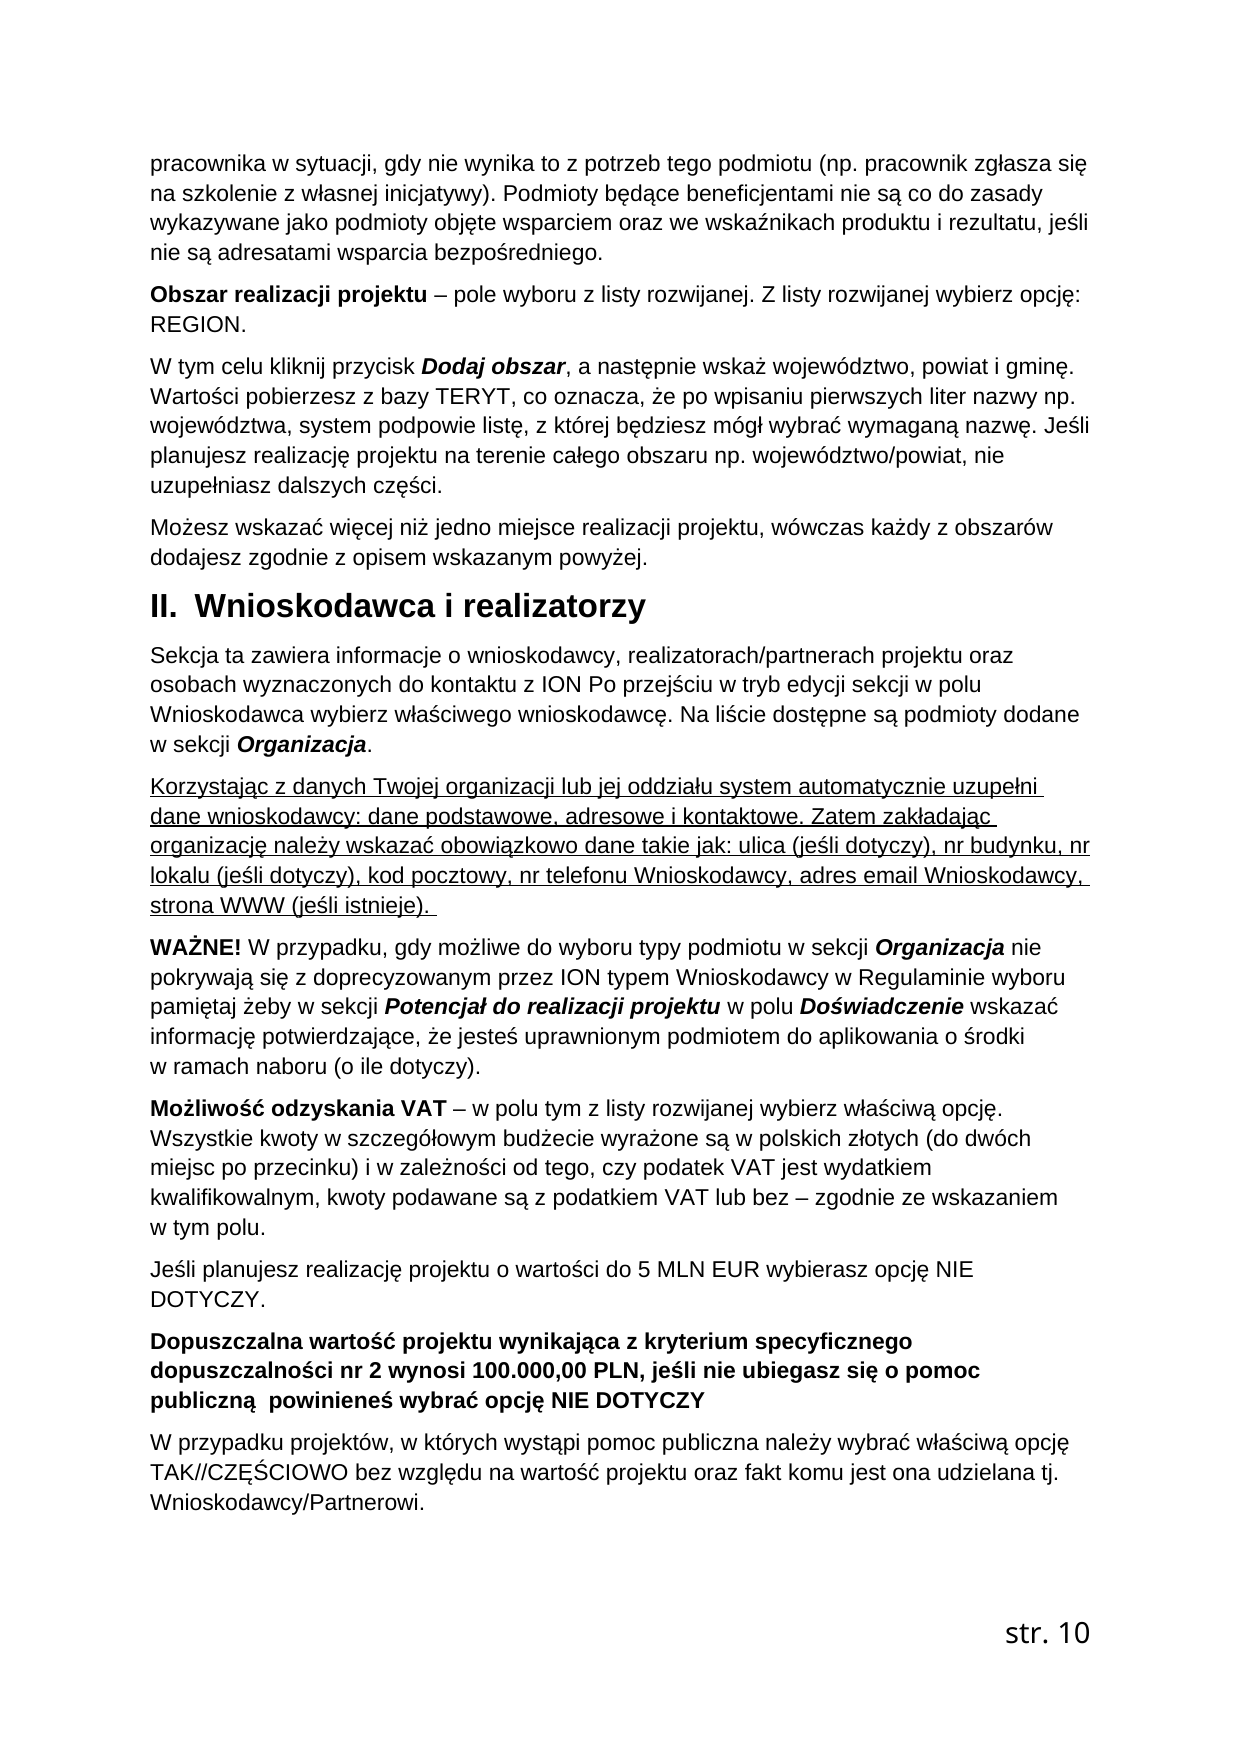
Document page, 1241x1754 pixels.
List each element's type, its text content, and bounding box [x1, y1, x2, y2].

text Możesz wskazać więcej niż jedno miejsce realizacji projektu, wówczas każdy z obszarów dodajesz zgodnie z opisem wskazanym powyżej. [150, 514, 1090, 570]
text Obszar realizacji projektu – pole wyboru z listy rozwijanej. Z listy rozwijanej wybierz opcję: REGION. [150, 281, 1090, 337]
text Korzystając z danych Twojej organizacji lub jej oddziału system automatycznie uzupełni dane wnioskodawcy: dane podstawowe, adresowe i kontaktowe. Zatem zakładając organizację należy wskazać obowiązkowo dane takie jak: ulica (jeśli dotyczy), nr budynku, nr lokalu (jeśli dotyczy), kod pocztowy, nr telefonu Wnioskodawcy, adres email Wnioskodawcy, strona WWW (jeśli istnieje). [150, 856, 1090, 885]
text Korzystając z danych Twojej organizacji lub jej oddziału system automatycznie uzupełni dane wnioskodawcy: dane podstawowe, adresowe i kontaktowe. Zatem zakładając organizację należy wskazać obowiązkowo dane takie jak: ulica (jeśli dotyczy), nr budynku, nr lokalu (jeśli dotyczy), kod pocztowy, nr telefonu Wnioskodawcy, adres email Wnioskodawcy, strona WWW (jeśli istnieje). [150, 773, 1090, 855]
text Korzystając z danych Twojej organizacji lub jej oddziału system automatycznie uzupełni dane wnioskodawcy: dane podstawowe, adresowe i kontaktowe. Zatem zakładając organizację należy wskazać obowiązkowo dane takie jak: ulica (jeśli dotyczy), nr budynku, nr lokalu (jeśli dotyczy), kod pocztowy, nr telefonu Wnioskodawcy, adres email Wnioskodawcy, strona WWW (jeśli istnieje). [150, 886, 1090, 918]
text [150, 150, 1090, 265]
text W tym celu kliknij przycisk Dodaj obszar, a następnie wskaż województwo, powiat i gminę. Wartości pobierzesz z bazy TERYT, co oznacza, że po wpisaniu pierwszych liter nazwy np. województwa, system podpowie listę, z której będziesz mógł wybrać wymaganą nazwę. Jeśli planujesz realizację projektu na terenie całego obszaru np. województwo/powiat, nie uzupełniasz dalszych części. [150, 353, 1090, 498]
text Sekcja ta zawiera informacje o wnioskodawcy, realizatorach/partnerach projektu oraz osobach wyznaczonych do kontaktu z ION Po przejściu w tryb edycji sekcji w polu Wnioskodawca wybierz właściwego wnioskodawcę. Na liście dostępne są podmioty dodane w sekcji Organizacja. [150, 642, 1090, 757]
text Możliwość odzyskania VAT – w polu tym z listy rozwijanej wybierz właściwą opcję. Wszystkie kwoty w szczegółowym budżecie wyrażone są w polskich złotych (do dwóch miejsc po przecinku) i w zależności od tego, czy podatek VAT jest wydatkiem kwalifikowalnym, kwoty podawane są z podatkiem VAT lub bez – zgodnie ze wskazaniem w tym polu. [150, 1095, 1090, 1240]
text Dopuszczalna wartość projektu wynikająca z kryterium specyficznego dopuszczalności nr 2 wynosi 100.000,00 PLN, jeśli nie ubiegasz się o pomoc publiczną powinieneś wybrać opcję NIE DOTYCZY [150, 1328, 1090, 1413]
text WAŻNE! W przypadku, gdy możliwe do wyboru typy podmiotu w sekcji Organizacja nie pokrywają się z doprecyzowanym przez ION typem Wnioskodawcy w Regulaminie wyboru pamiętaj żeby w sekcji Potencjał do realizacji projektu w polu Doświadczenie wskazać informację potwierdzające, że jesteś uprawnionym podmiotem do aplikowania o środki w ramach naboru (o ile dotyczy). [150, 934, 1090, 1079]
subtitle Wnioskodawca i realizatorzy [150, 586, 1090, 624]
text W przypadku projektów, w których wystąpi pomoc publiczna należy wybrać właściwą opcję TAK//CZĘŚCIOWO bez względu na wartość projektu oraz fakt komu jest ona udzielana tj. Wnioskodawcy/Partnerowi. [150, 1429, 1090, 1515]
text Jeśli planujesz realizację projektu o wartości do 5 MLN EUR wybierasz opcję NIE DOTYCZY. [150, 1256, 1090, 1312]
